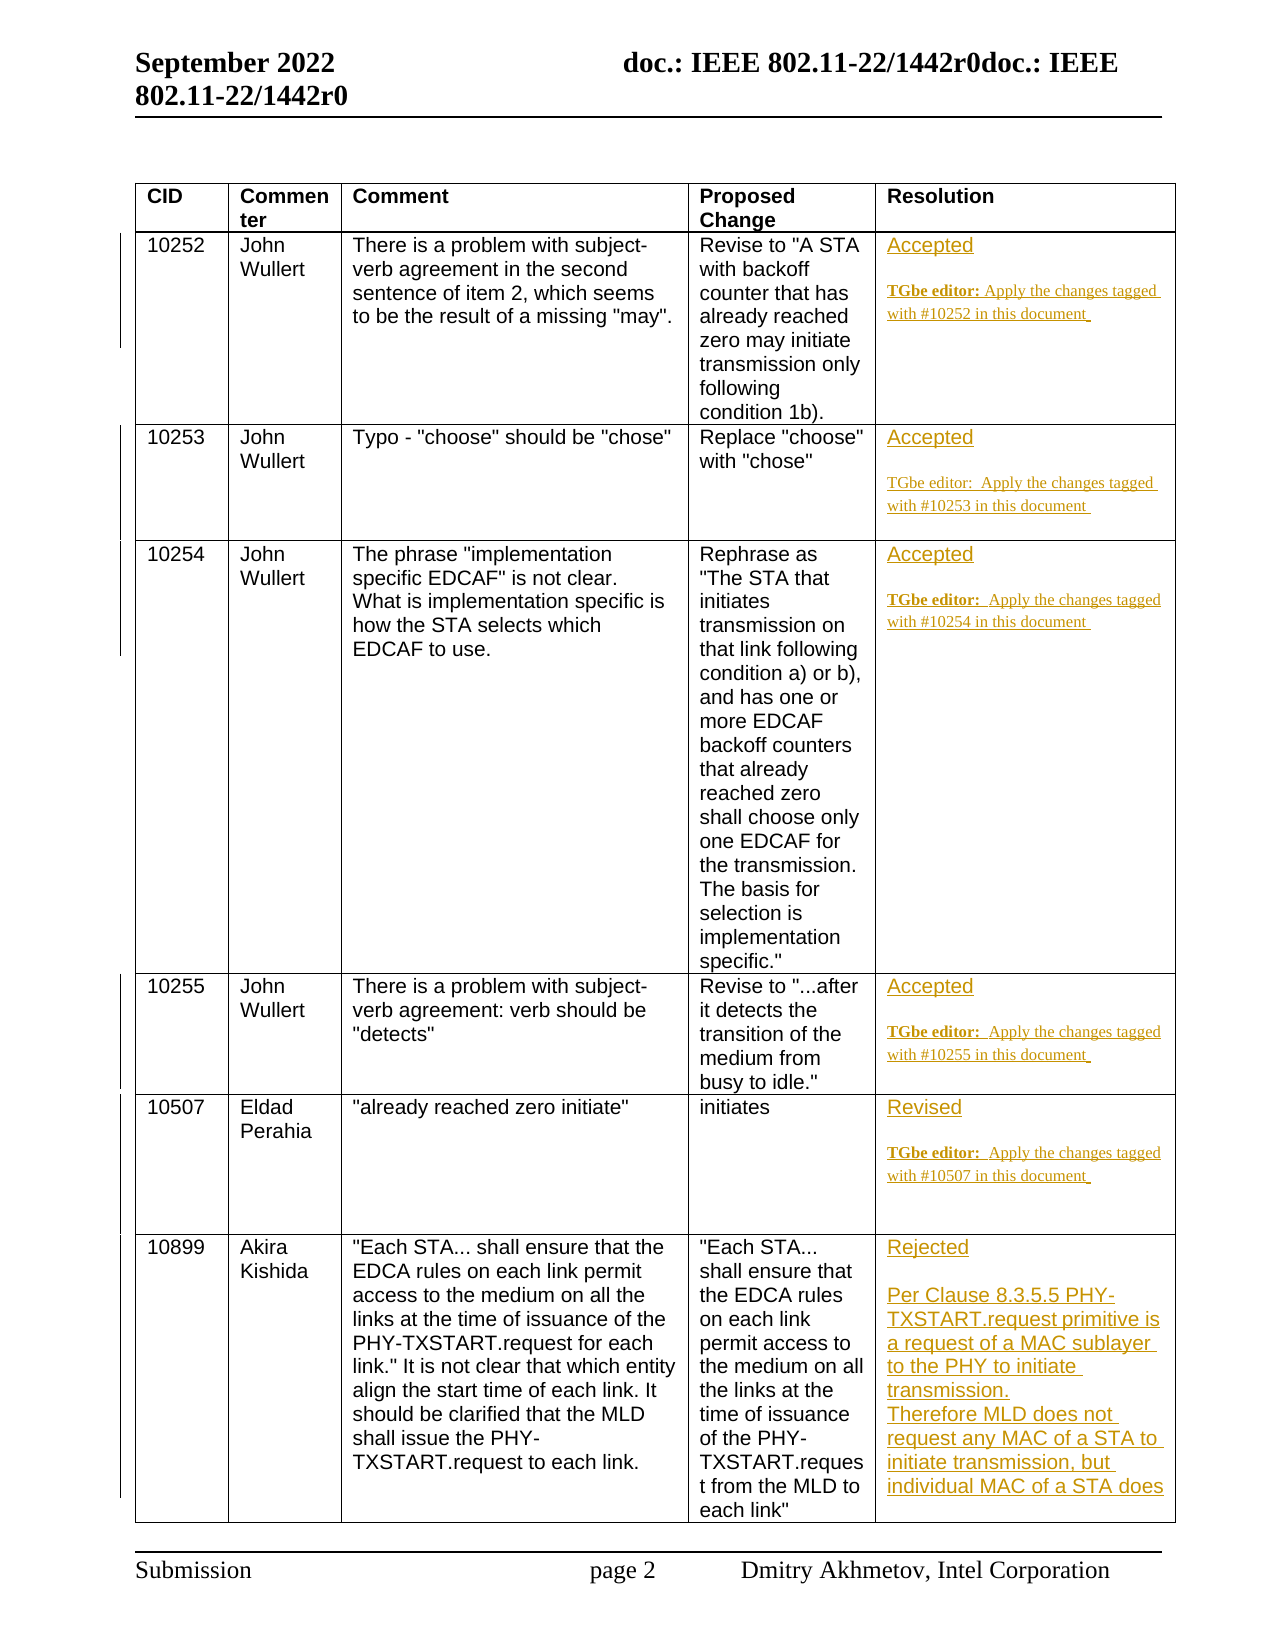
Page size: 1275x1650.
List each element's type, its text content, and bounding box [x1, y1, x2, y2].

table_cell 10507 [136, 1095, 228, 1233]
table_cell [876, 233, 1175, 424]
table_cell John Wullert [229, 233, 341, 424]
table_cell [876, 541, 1175, 973]
table_header Comment [342, 184, 688, 231]
table_cell Typo - "choose" should be "chose" [342, 425, 688, 540]
table_cell Revise to "...after it detects the transition of the medium from busy to idle." [689, 974, 875, 1093]
table_cell 10899 [136, 1235, 228, 1522]
table_cell Akira Kishida [229, 1235, 341, 1522]
table_cell Rephrase as "The STA that initiates transmission on that link following condition a) or b), and has one or more EDCAF backoff counters that already reached zero shall choose only one EDCAF for the transmission. The basis for selection is implementation specific." [689, 541, 875, 973]
table_cell The phrase "implementation specific EDCAF" is not clear. What is implementation specific is how the STA selects which EDCAF to use. [342, 541, 688, 973]
table_cell Eldad Perahia [229, 1095, 341, 1233]
table_cell [876, 425, 1175, 540]
table_header CID [136, 184, 228, 231]
table_header Resolution [876, 184, 1175, 231]
table_cell John Wullert [229, 425, 341, 540]
table_cell John Wullert [229, 974, 341, 1093]
table_cell There is a problem with subject-verb agreement in the second sentence of item 2, which seems to be the result of a missing "may". [342, 233, 688, 424]
table_cell initiates [689, 1095, 875, 1233]
table_cell [876, 1095, 1175, 1233]
table_cell 10253 [136, 425, 228, 540]
table_cell [876, 974, 1175, 1093]
table_cell 10252 [136, 233, 228, 424]
table_cell [876, 1235, 1175, 1522]
table_cell 10255 [136, 974, 228, 1093]
table_cell John Wullert [229, 541, 341, 973]
table_cell 10254 [136, 541, 228, 973]
table_cell There is a problem with subject-verb agreement: verb should be "detects" [342, 974, 688, 1093]
table_cell "already reached zero initiate" [342, 1095, 688, 1233]
table_cell Replace "choose" with "chose" [689, 425, 875, 540]
table_header Commenter [229, 184, 341, 231]
table_header Proposed Change [689, 184, 875, 231]
table_cell Revise to "A STA with backoff counter that has already reached zero may initiate transmission only following condition 1b). [689, 233, 875, 424]
